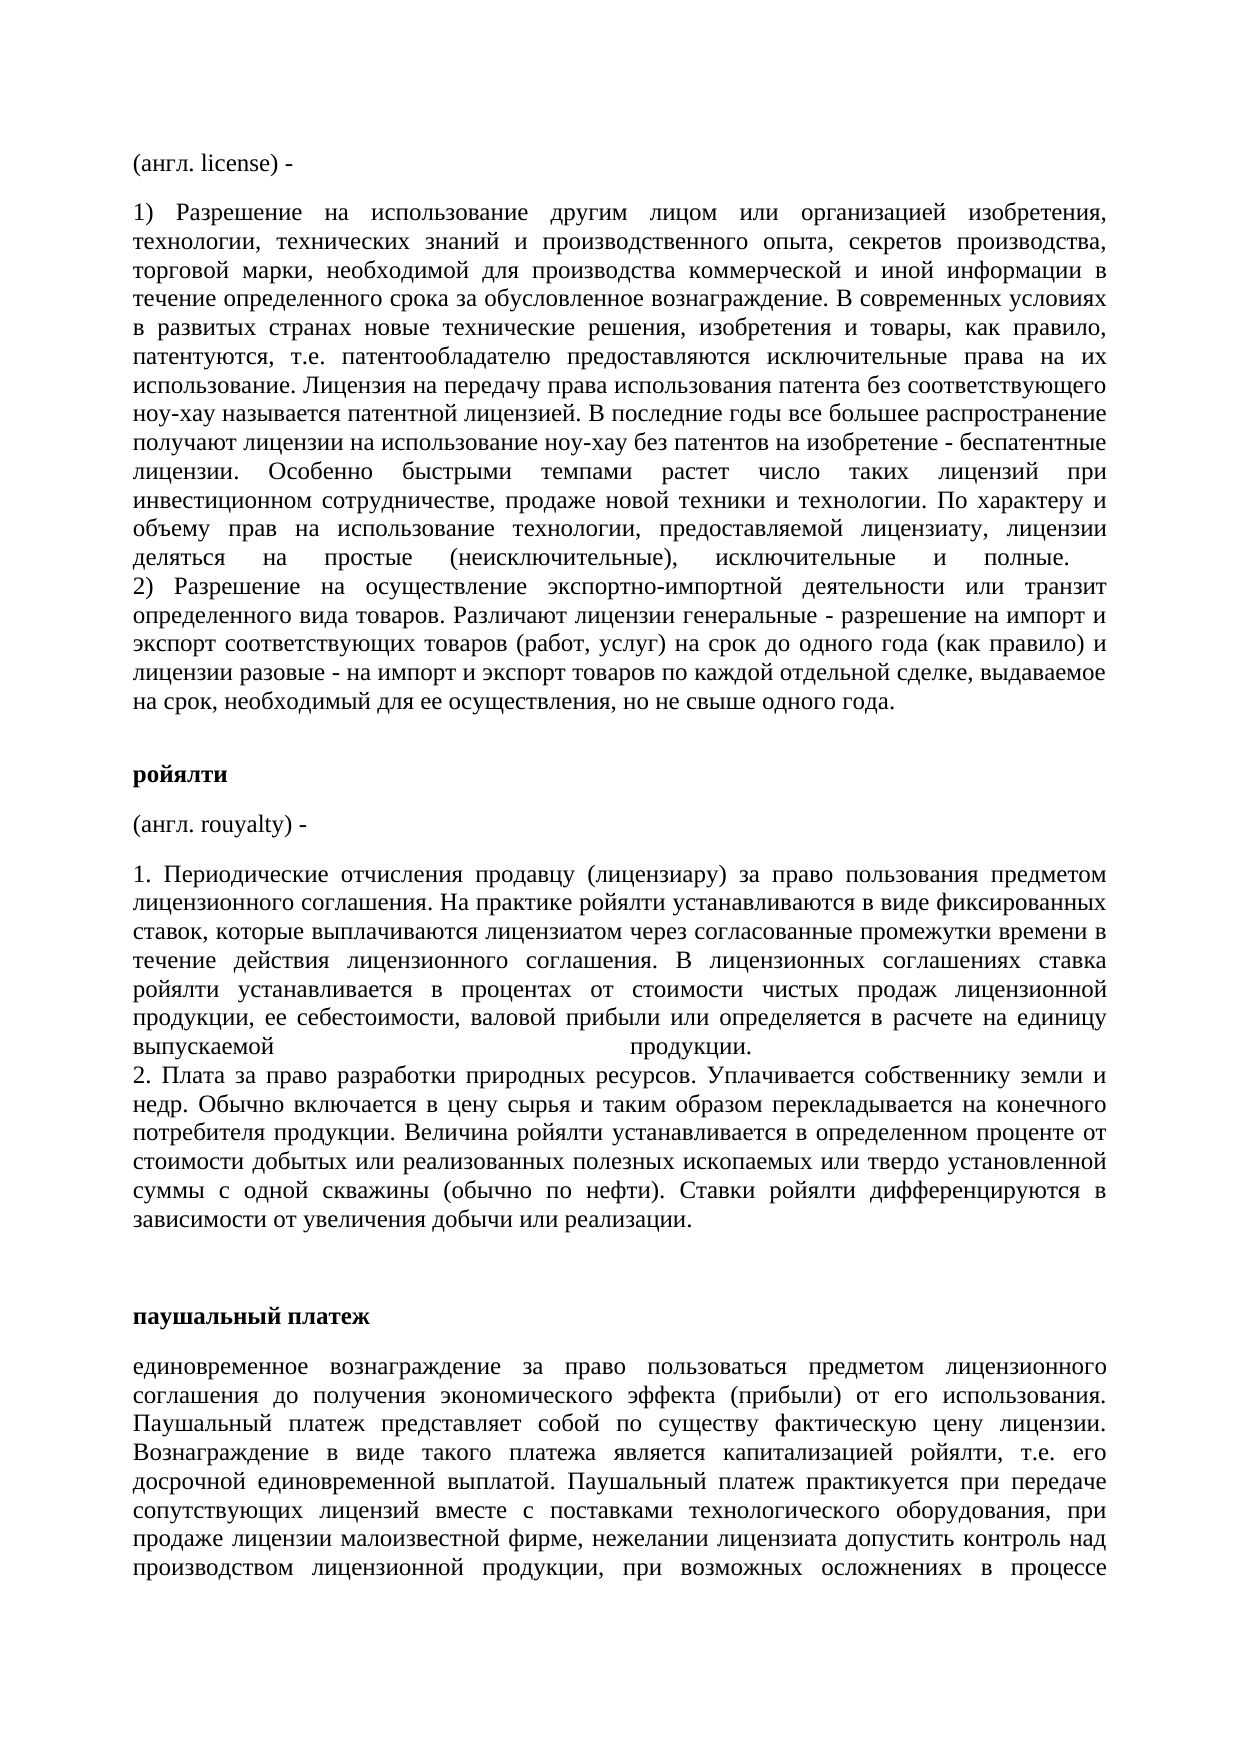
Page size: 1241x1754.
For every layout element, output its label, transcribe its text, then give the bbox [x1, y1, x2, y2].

text ройялти [133, 759, 1108, 788]
text (англ. rouyalty) - [133, 809, 1108, 838]
text паушальный платеж [133, 1301, 1108, 1330]
text 1) Разрешение на использование другим лицом или организацией изобретения, технологии, технических знаний и производственного опыта, секретов производства, торговой марки, необходимой для производства коммерческой и иной информации в течение определенного срока за обусловленное вознаграждение. В современных условиях в развитых странах новые технические решения, изобретения и товары, как правило, патентуются, т.е. патентообладателю предоставляются исключительные права на их использование. Лицензия на передачу права использования патента без соответствующего ноу-хау называется патентной лицензией. В последние годы все большее распространение получают лицензии на использование ноу-хау без патентов на изобретение - беспатентные лицензии. Особенно быстрыми темпами растет число таких лицензий при инвестиционном сотрудничестве, продаже новой техники и технологии. По характеру и объему прав на использование технологии, предоставляемой лицензиату, лицензии деляться на простые (неисключительные), исключительные и полные. 2) Разрешение на осуществление экспортно-импортной деятельности или транзит определенного вида товаров. Различают лицензии генеральные - разрешение на импорт и экспорт соответствующих товаров (работ, услуг) на срок до одного года (как правило) и лицензии разовые - на импорт и экспорт товаров по каждой отдельной сделке, выдаваемое на срок, необходимый для ее осуществления, но не свыше одного года. [133, 197, 1108, 715]
text 1. Периодические отчисления продавцу (лицензиару) за право пользования предметом лицензионного соглашения. На практике ройялти устанавливаются в виде фиксированных ставок, которые выплачиваются лицензиатом через согласованные промежутки времени в течение действия лицензионного соглашения. В лицензионных соглашениях ставка ройялти устанавливается в процентах от стоимости чистых продаж лицензионной продукции, ее себестоимости, валовой прибыли или определяется в расчете на единицу выпускаемой продукции. 2. Плата за право разработки природных ресурсов. Уплачивается собственнику земли и недр. Обычно включается в цену сырья и таким образом перекладывается на конечного потребителя продукции. Величина ройялти устанавливается в определенном проценте от стоимости добытых или реализованных полезных ископаемых или твердо установленной суммы с одной скважины (обычно по нефти). Ставки ройялти дифференцируются в зависимости от увеличения добычи или реализации. [133, 859, 1108, 1232]
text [133, 1351, 1108, 1581]
text (англ. license) - [133, 148, 1108, 176]
